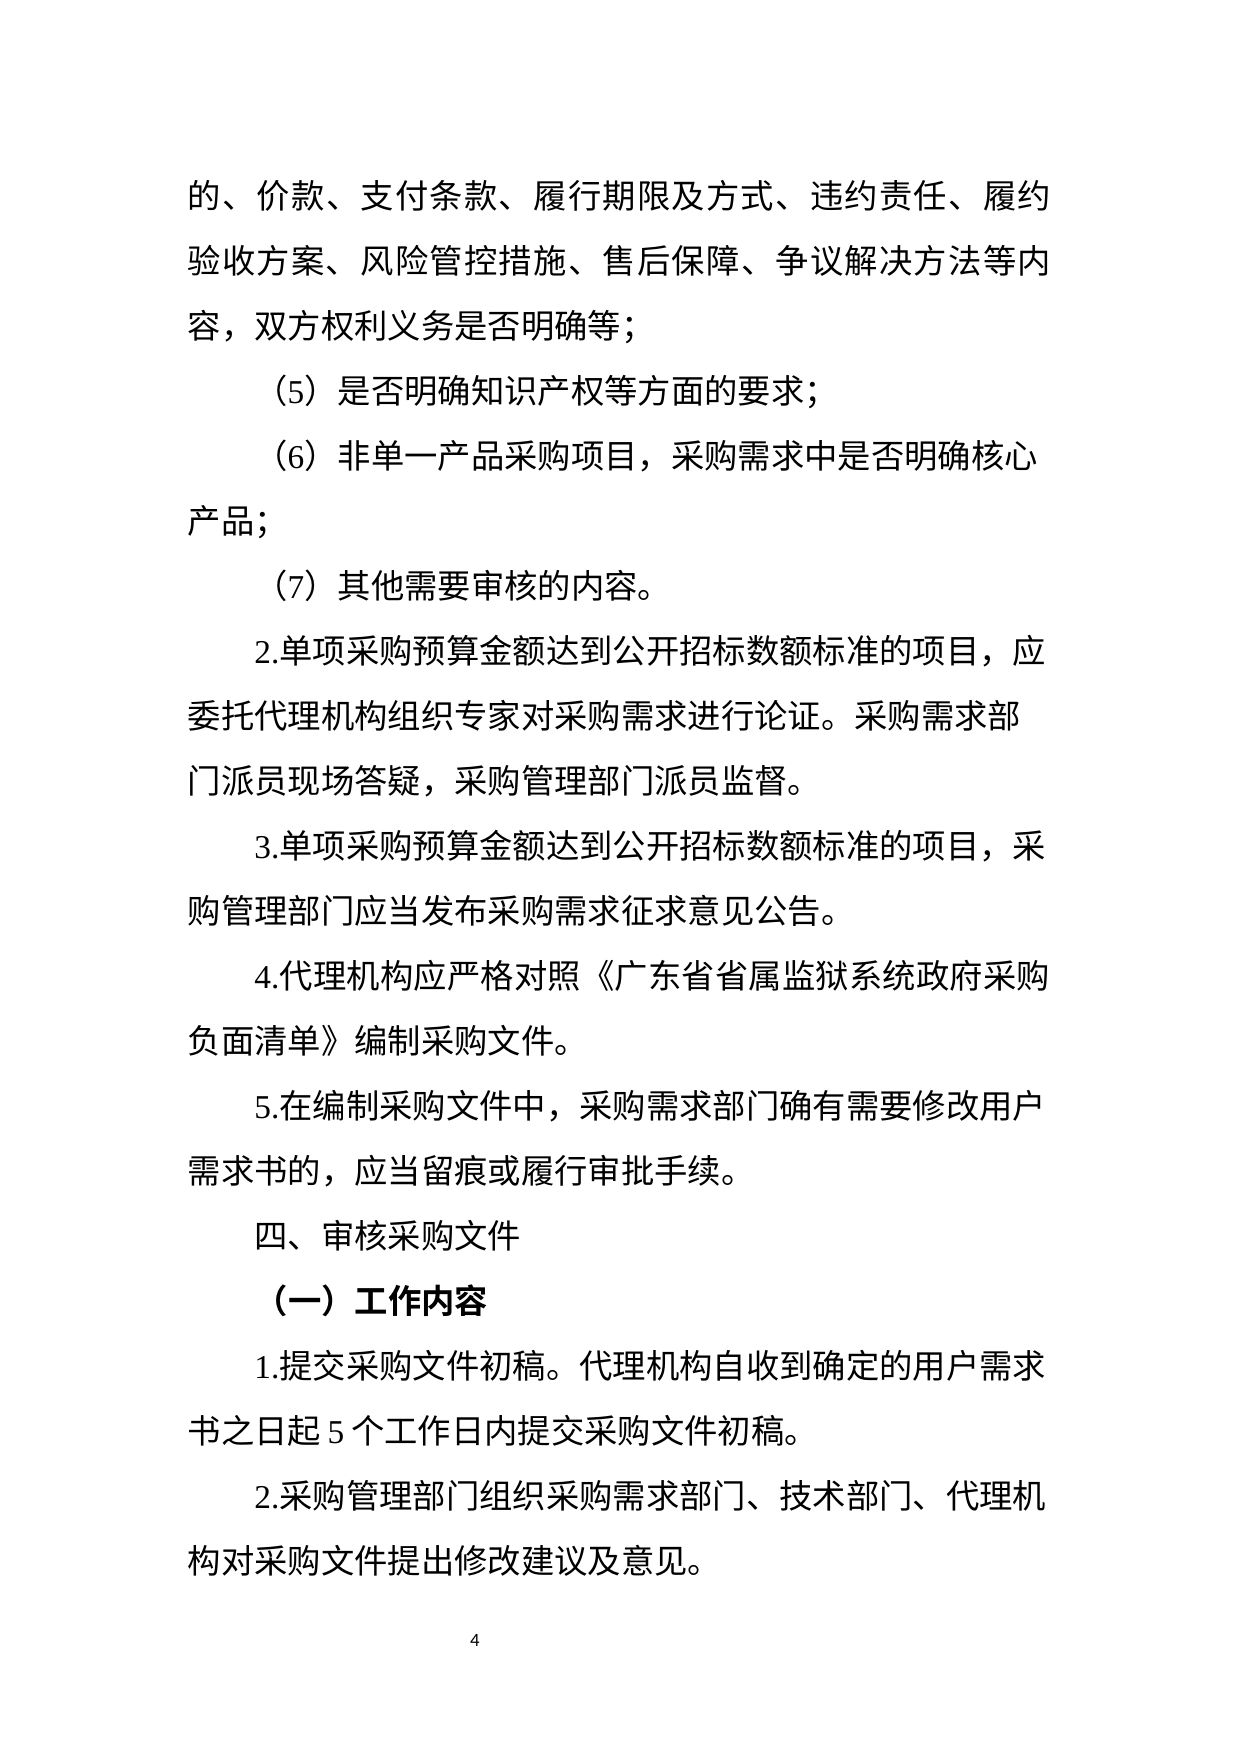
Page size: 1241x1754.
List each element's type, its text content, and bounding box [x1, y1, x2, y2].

list 2.单项采购预算金额达到公开招标数额标准的项目，应委托代理机构组织专家对采购需求进行论证。采购需求部门派员现场答疑，采购管理部门派员监督。 [187, 617, 1053, 812]
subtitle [187, 162, 1053, 357]
list （6）非单一产品采购项目，采购需求中是否明确核心产品； [187, 422, 1053, 552]
subtitle （一）工作内容 [187, 1267, 1053, 1332]
list 5.在编制采购文件中，采购需求部门确有需要修改用户需求书的，应当留痕或履行审批手续。 [187, 1072, 1053, 1202]
list 采购管理部门组织采购需求部门、技术部门、代理机构对采购文件提出修改建议及意见。 [187, 1462, 1053, 1592]
list 提交采购文件初稿。代理机构自收到确定的用户需求书之日起5个工作日内提交采购文件初稿。 [187, 1332, 1053, 1462]
subtitle （7）其他需要审核的内容。 [187, 552, 1053, 617]
text 4.代理机构应严格对照《广东省省属监狱系统政府采购负面清单》编制采购文件。 [187, 942, 1053, 1072]
subtitle （5）是否明确知识产权等方面的要求； [187, 357, 1053, 422]
list 3.单项采购预算金额达到公开招标数额标准的项目，采购管理部门应当发布采购需求征求意见公告。 [187, 812, 1053, 942]
list 四、审核采购文件 [187, 1202, 1053, 1267]
